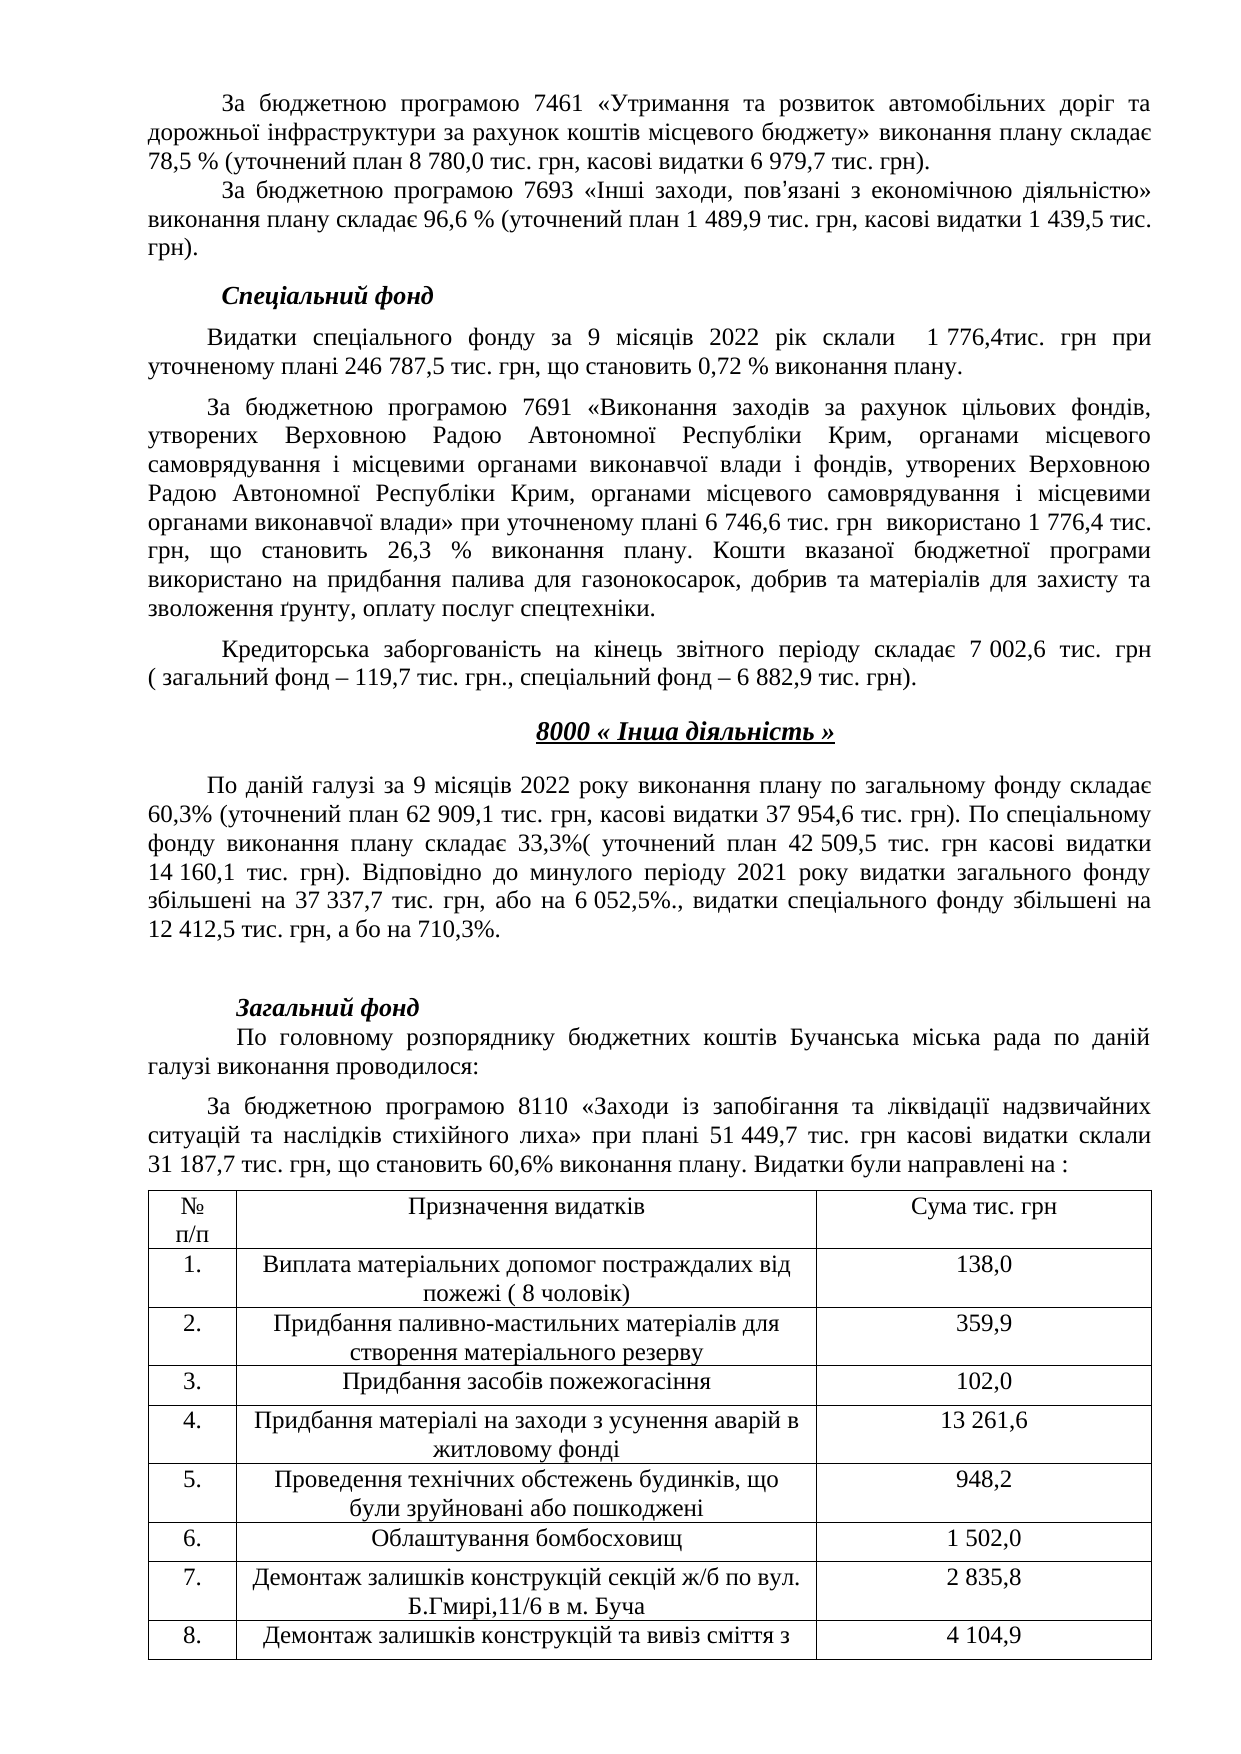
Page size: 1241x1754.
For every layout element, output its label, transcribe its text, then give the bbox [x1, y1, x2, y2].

table_cell 948,2 [817, 1464, 1151, 1522]
table_cell 1 502,0 [817, 1523, 1151, 1561]
text За бюджетною програмою 8110 «Заходи із запобігання та ліквідації надзвичайних ситуацій та наслідків стихійного лиха» при плані 51 449,7 тис. грн касові видатки склали 31 187,7 тис. грн, що становить 60,6% виконання плану. Видатки були направлені на : [148, 1091, 1152, 1178]
text За бюджетною програмою 7693 «Інші заходи, пов’язані з економічною діяльністю» виконання плану складає 96,6 % (уточнений план 1 489,9 тис. грн, касові видатки 1 439,5 тис. грн). [148, 175, 1152, 261]
text Кредиторська заборгованість на кінець звітного періоду складає 7 002,6 тис. грн ( загальний фонд – 119,7 тис. грн., спеціальний фонд – 6 882,9 тис. грн). [148, 634, 1152, 691]
table_cell 4. [149, 1406, 236, 1463]
table_cell Демонтаж залишків конструкцій секцій ж/б по вул. Б.Гмирі,11/6 в м. Буча [237, 1562, 816, 1619]
table_cell 138,0 [817, 1249, 1151, 1307]
table_cell Виплата матеріальних допомог постраждалих від пожежі ( 8 чоловік) [237, 1249, 816, 1307]
text По головному розпоряднику бюджетних коштів Бучанська міська рада по даній галузі виконання проводилося: [148, 1022, 1152, 1079]
text За бюджетною програмою 7691 «Виконання заходів за рахунок цільових фондів, утворених Верховною Радою Автономної Республіки Крим, органами місцевого самоврядування і місцевими органами виконавчої влади і фондів, утворених Верховною Радою Автономної Республіки Крим, органами місцевого самоврядування і місцевими органами виконавчої влади» при уточненому плані 6 746,6 тис. грн використано 1 776,4 тис. грн, що становить 26,3 % виконання плану. Кошти вказаної бюджетної програми використано на придбання палива для газонокосарок, добрив та матеріалів для захисту та зволоження ґрунту, оплату послуг спецтехніки. [148, 392, 1152, 622]
table_cell Придбання паливно-мастильних матеріалів для створення матеріального резерву [237, 1308, 816, 1365]
table_cell 2. [149, 1308, 236, 1365]
table_cell 4 104,9 [817, 1621, 1151, 1659]
text Видатки спеціального фонду за 9 місяців 2022 рік склали 1 776,4тис. грн при уточненому плані 246 787,5 тис. грн, що становить 0,72 % виконання плану. [148, 322, 1152, 380]
text Загальний фонд [148, 992, 1152, 1022]
table_cell 13 261,6 [817, 1406, 1151, 1463]
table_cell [237, 1621, 816, 1659]
table_header Сума тис. грн [817, 1191, 1151, 1248]
table_cell Проведення технічних обстежень будинків, що були зруйновані або пошкоджені [237, 1464, 816, 1522]
table_cell 8. [149, 1621, 236, 1659]
table_cell 102,0 [817, 1366, 1151, 1404]
table_cell 3. [149, 1366, 236, 1404]
text По даній галузі за 9 місяців 2022 року виконання плану по загальному фонду складає 60,3% (уточнений план 62 909,1 тис. грн, касові видатки 37 954,6 тис. грн). По спеціальному фонду виконання плану складає 33,3%( уточнений план 42 509,5 тис. грн касові видатки 14 160,1 тис. грн). Відповідно до минулого періоду 2021 року видатки загального фонду збільшені на 37 337,7 тис. грн, або на 6 052,5%., видатки спеціального фонду збільшені на 12 412,5 тис. грн, а бо на 710,3%. [148, 770, 1152, 943]
table_cell Придбання матеріалі на заходи з усунення аварій в житловому фонді [237, 1406, 816, 1463]
table_cell 5. [149, 1464, 236, 1522]
text Спеціальний фонд [148, 280, 1152, 310]
table_cell 1. [149, 1249, 236, 1307]
table_cell 359,9 [817, 1308, 1151, 1365]
table_header Призначення видатків [237, 1191, 816, 1248]
text За бюджетною програмою 7461 «Утримання та розвиток автомобільних доріг та дорожньої інфраструктури за рахунок коштів місцевого бюджету» виконання плану складає 78,5 % (уточнений план 8 780,0 тис. грн, касові видатки 6 979,7 тис. грн). [148, 88, 1152, 175]
table_cell 6. [149, 1523, 236, 1561]
table_cell Придбання засобів пожежогасіння [237, 1366, 816, 1404]
table_header № п/п [149, 1191, 236, 1248]
text 8000 « Інша діяльність » [148, 715, 1152, 746]
table_cell 2 835,8 [817, 1562, 1151, 1619]
table_cell Облаштування бомбосховищ [237, 1523, 816, 1561]
table_cell 7. [149, 1562, 236, 1619]
